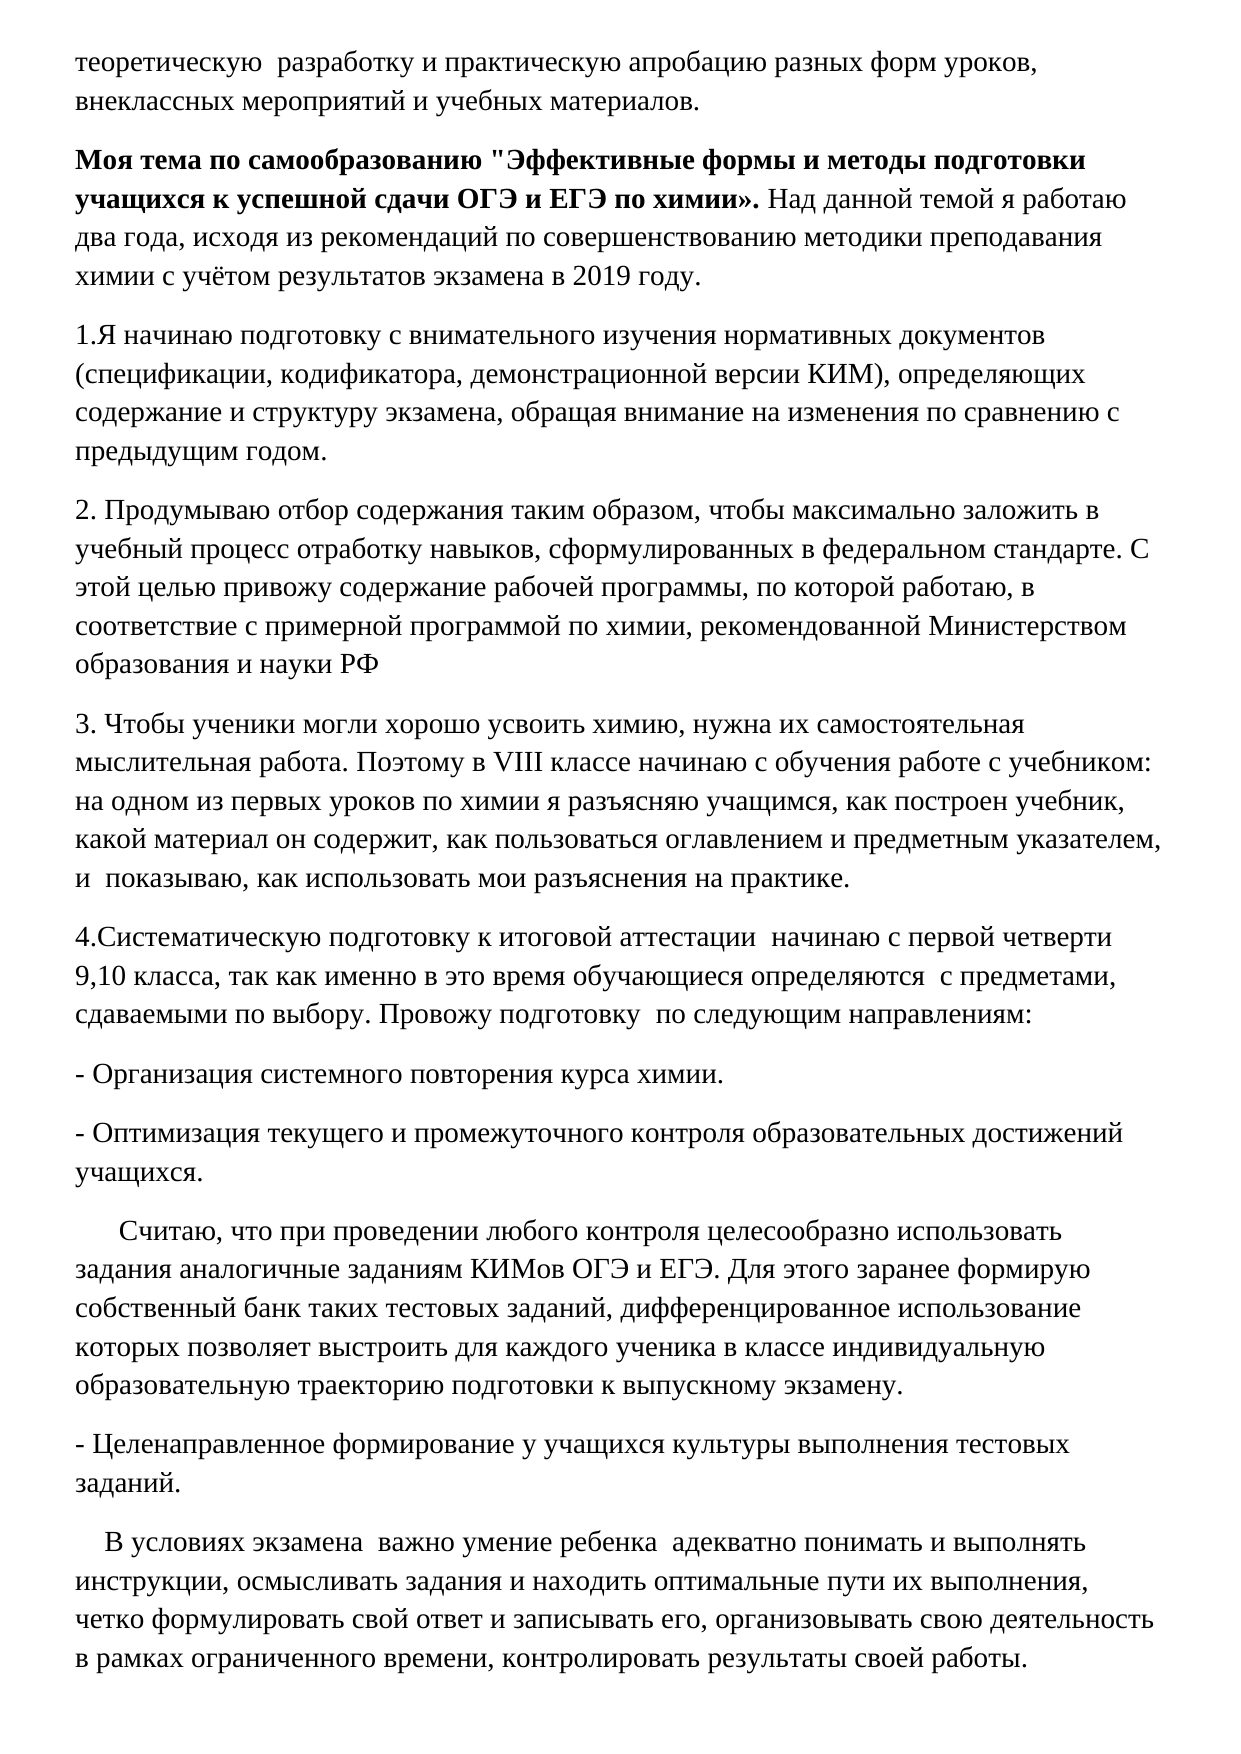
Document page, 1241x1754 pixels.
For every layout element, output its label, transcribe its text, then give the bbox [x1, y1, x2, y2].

text - Организация системного повторения курса химии. [75, 1056, 1165, 1089]
text - Целенаправленное формирование у учащихся культуры выполнения тестовых заданий. [75, 1427, 1165, 1499]
text 3. Чтобы ученики могли хорошо усвоить химию, нужна их самостоятельная мыслительная работа. Поэтому в VIII классе начинаю с обучения работе с учебником: на одном из первых уроков по химии я разъясняю учащимся, как построен учебник, какой материал он содержит, как пользоваться оглавлением и предметным указателем, и показываю, как использовать мои разъяснения на практике. [75, 706, 1165, 893]
text Считаю, что при проведении любого контроля целесообразно использовать задания аналогичные заданиям КИМов ОГЭ и ЕГЭ. Для этого заранее формирую собственный банк таких тестовых заданий, дифференцированное использование которых позволяет выстроить для каждого ученика в классе индивидуальную образовательную траекторию подготовки к выпускному экзамену. [75, 1213, 1165, 1401]
text 1.Я начинаю подготовку с внимательного изучения нормативных документов (спецификации, кодификатора, демонстрационной версии КИМ), определяющих содержание и структуру экзамена, обращая внимание на изменения по сравнению с предыдущим годом. [75, 317, 1165, 466]
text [75, 1524, 1165, 1674]
text 4.Систематическую подготовку к итоговой аттестации начинаю с первой четверти 9,10 класса, так как именно в это время обучающиеся определяются с предметами, сдаваемыми по выбору. Провожу подготовку по следующим направлениям: [75, 919, 1165, 1030]
text Моя тема по самообразованию "Эффективные формы и методы подготовки учащихся к успешной сдачи ОГЭ и ЕГЭ по химии». Над данной темой я работаю два года, исходя из рекомендаций по совершенствованию методики преподавания химии с учётом результатов экзамена в 2019 году. [75, 142, 1165, 291]
text - Оптимизация текущего и промежуточного контроля образовательных достижений учащихся. [75, 1115, 1165, 1187]
text 2. Продумываю отбор содержания таким образом, чтобы максимально заложить в учебный процесс отработку навыков, сформулированных в федеральном стандарте. С этой целью привожу содержание рабочей программы, по которой работаю, в соответствие с примерной программой по химии, рекомендованной Министерством образования и науки РФ [75, 492, 1165, 680]
text теоретическую разработку и практическую апробацию разных форм уроков, внеклассных мероприятий и учебных материалов. [75, 44, 1165, 116]
